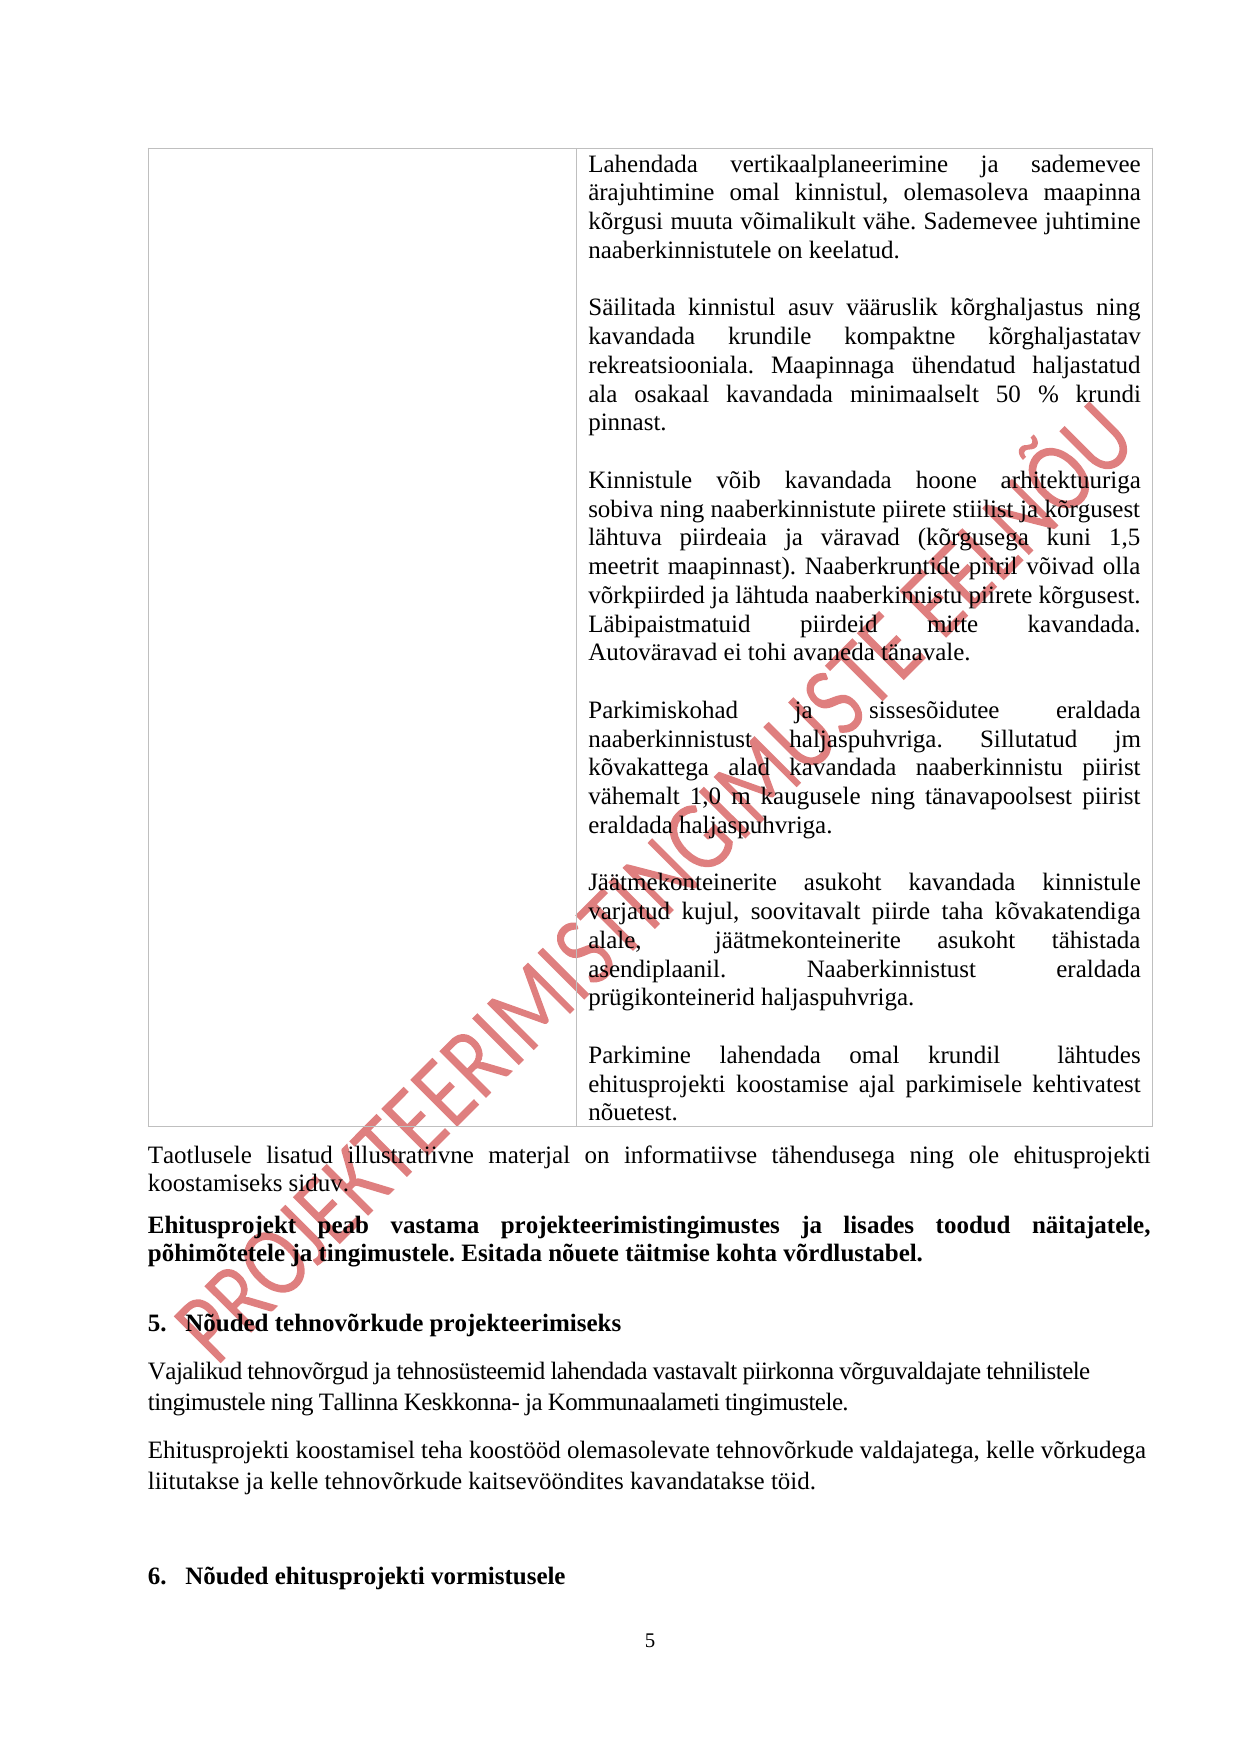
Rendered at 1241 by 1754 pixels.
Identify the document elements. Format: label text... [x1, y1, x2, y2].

text Vajalikud tehnovõrgud ja tehnosüsteemid lahendada vastavalt piirkonna võrguvaldajate tehnilistele tingimustele ning Tallinna Keskkonna- ja Kommunaalameti tingimustele. [148, 1356, 1152, 1416]
text Taotlusele lisatud illustratiivne materjal on informatiivse tähendusega ning ole ehitusprojekti koostamiseks siduv. [148, 1140, 1152, 1197]
text Ehitusprojekt peab vastama projekteerimistingimustes ja lisades toodud näitajatele, põhimõtetele ja tingimustele. Esitada nõuete täitmise kohta võrdlustabel. [148, 1210, 1152, 1267]
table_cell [577, 149, 1152, 1126]
text Ehitusprojekti koostamisel teha koostööd olemasolevate tehnovõrkude valdajatega, kelle võrkudega liitutakse ja kelle tehnovõrkude kaitsevööndites kavandatakse töid. [148, 1435, 1152, 1495]
list Nõuded tehnovõrkude projekteerimiseks [148, 1308, 1152, 1337]
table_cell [149, 149, 576, 1126]
list Nõuded ehitusprojekti vormistusele [148, 1561, 1152, 1590]
